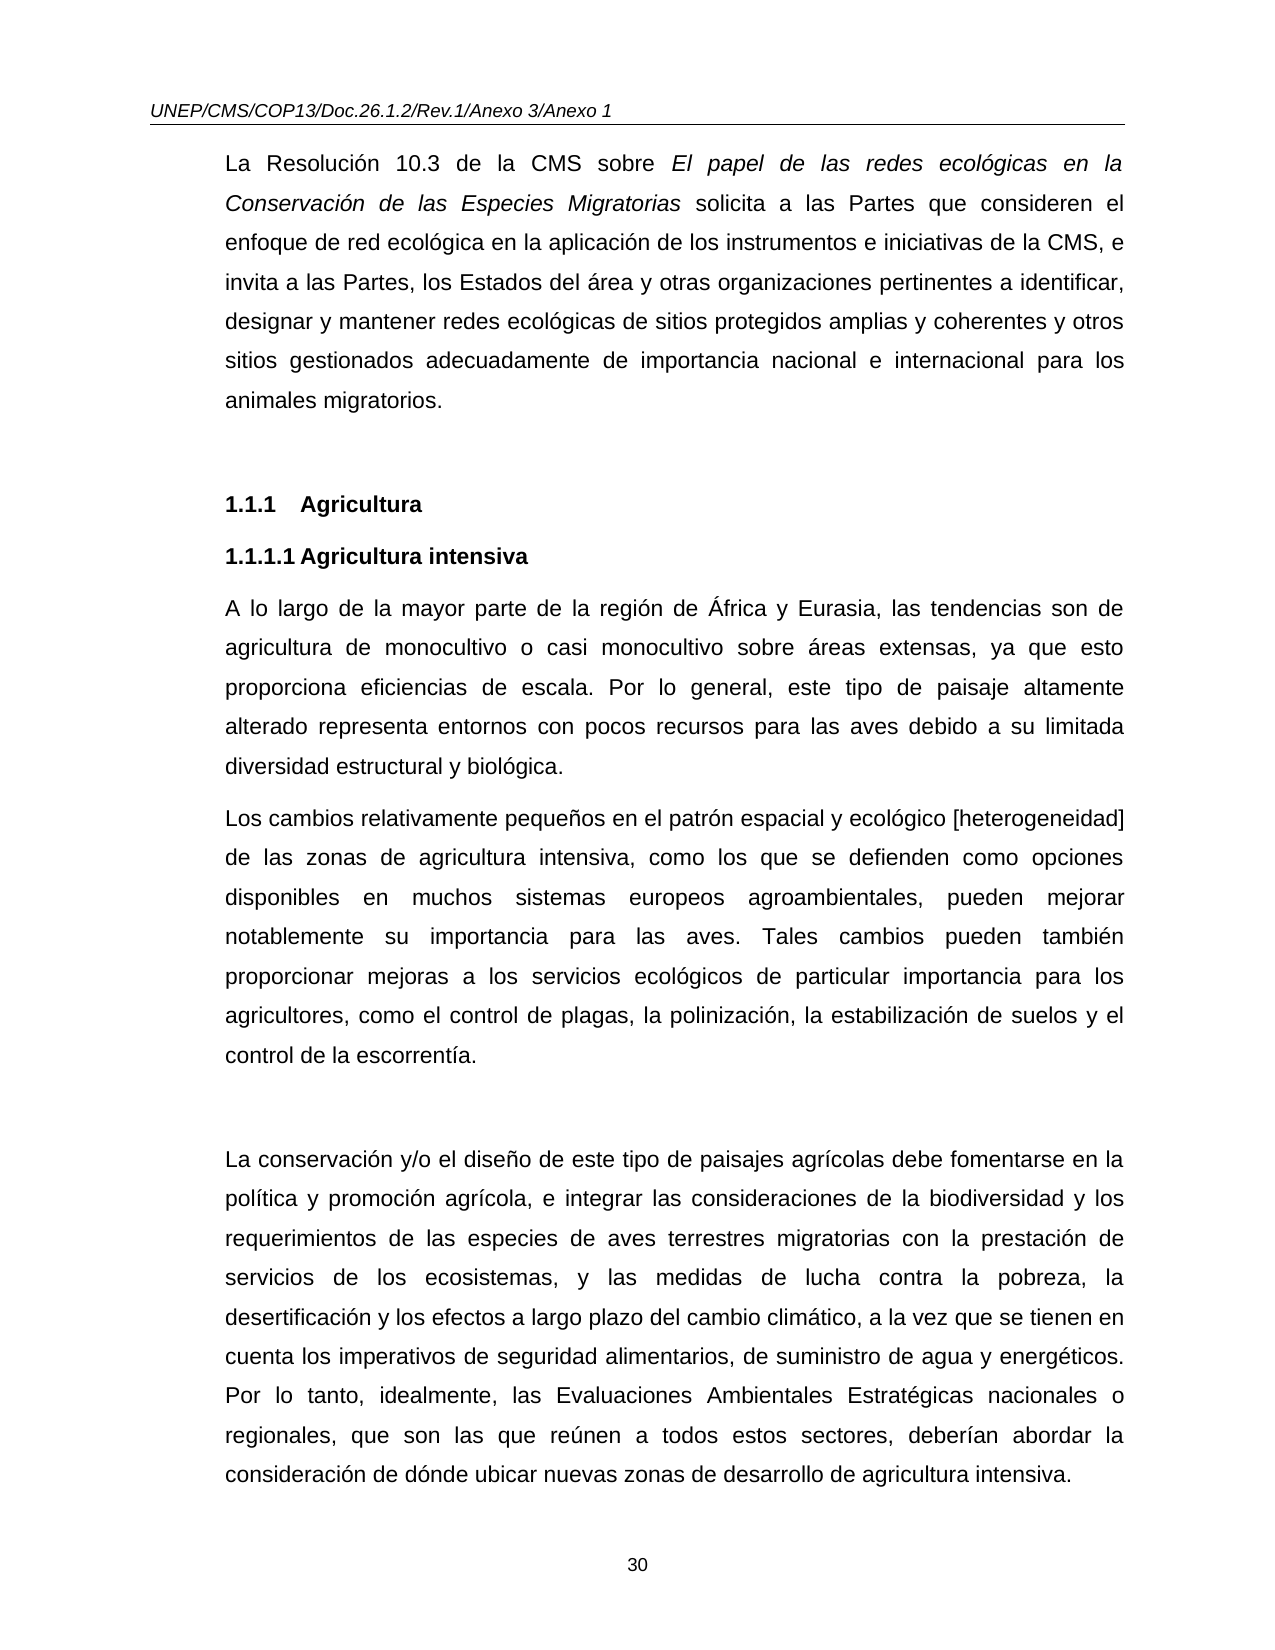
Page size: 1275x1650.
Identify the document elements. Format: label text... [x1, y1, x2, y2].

text Los cambios relativamente pequeños en el patrón espacial y ecológico [heterogeneidad] de las zonas de agricultura intensiva, como los que se defienden como opciones disponibles en muchos sistemas europeos agroambientales, pueden mejorar notablemente su importancia para las aves. Tales cambios pueden también proporcionar mejoras a los servicios ecológicos de particular importancia para los agricultores, como el control de plagas, la polinización, la estabilización de suelos y el control de la escorrentía. [225, 805, 1125, 1068]
text 1.1.1.1 Agricultura intensiva [225, 543, 1125, 569]
text La conservación y/o el diseño de este tipo de paisajes agrícolas debe fomentarse en la política y promoción agrícola, e integrar las consideraciones de la biodiversidad y los requerimientos de las especies de aves terrestres migratorias con la prestación de servicios de los ecosistemas, y las medidas de lucha contra la pobreza, la desertificación y los efectos a largo plazo del cambio climático, a la vez que se tienen en cuenta los imperativos de seguridad alimentarios, de suministro de agua y energéticos. Por lo tanto, idealmente, las Evaluaciones Ambientales Estratégicas nacionales o regionales, que son las que reúnen a todos estos sectores, deberían abordar la consideración de dónde ubicar nuevas zonas de desarrollo de agricultura intensiva. [225, 1146, 1125, 1488]
text A lo largo de la mayor parte de la región de África y Eurasia, las tendencias son de agricultura de monocultivo o casi monocultivo sobre áreas extensas, ya que esto proporciona eficiencias de escala. Por lo general, este tipo de paisaje altamente alterado representa entornos con pocos recursos para las aves debido a su limitada diversidad estructural y biológica. [225, 595, 1125, 779]
text La Resolución 10.3 de la CMS sobre El papel de las redes ecológicas en la Conservación de las Especies Migratorias solicita a las Partes que consideren el enfoque de red ecológica en la aplicación de los instrumentos e iniciativas de la CMS, e invita a las Partes, los Estados del área y otras organizaciones pertinentes a identificar, designar y mantener redes ecológicas de sitios protegidos amplias y coherentes y otros sitios gestionados adecuadamente de importancia nacional e internacional para los animales migratorios. [225, 150, 1125, 413]
text 1.1.1 Agricultura [225, 491, 1125, 517]
